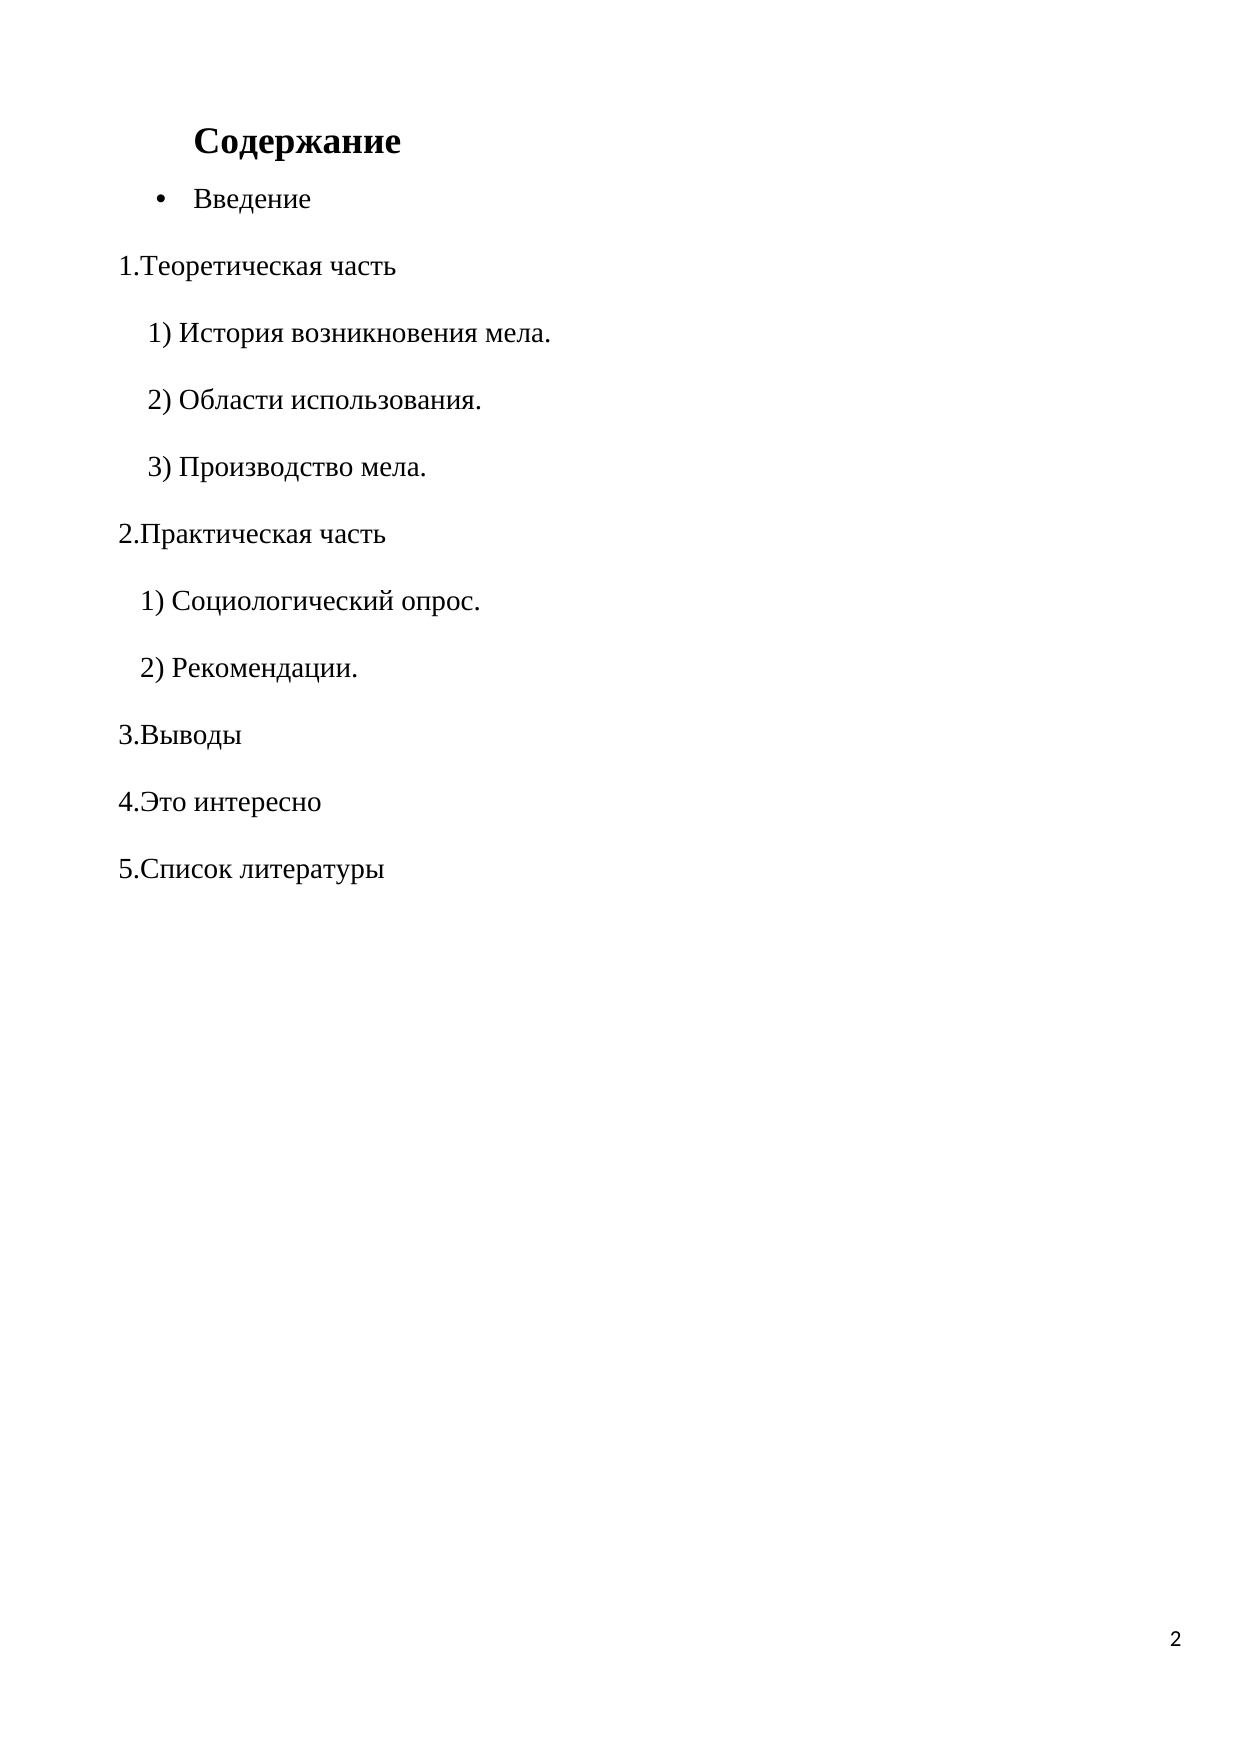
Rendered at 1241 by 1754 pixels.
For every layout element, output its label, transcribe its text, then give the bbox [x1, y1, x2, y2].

text 2) Области использования. [118, 382, 1181, 416]
list Введение [156, 181, 1181, 215]
text 3.Выводы [118, 717, 1181, 751]
text 1) История возникновения мела. [118, 315, 1181, 349]
text 5.Список литературы [118, 851, 1181, 885]
text 3) Производство мела. [118, 449, 1181, 483]
text 4.Это интересно [118, 784, 1181, 818]
text 1) Социологический опрос. [118, 583, 1181, 617]
text 2) Рекомендации. [118, 650, 1181, 684]
text 1.Теоретическая часть [118, 248, 1181, 282]
text 2.Практическая часть [118, 516, 1181, 550]
text Содержание [193, 118, 1181, 161]
